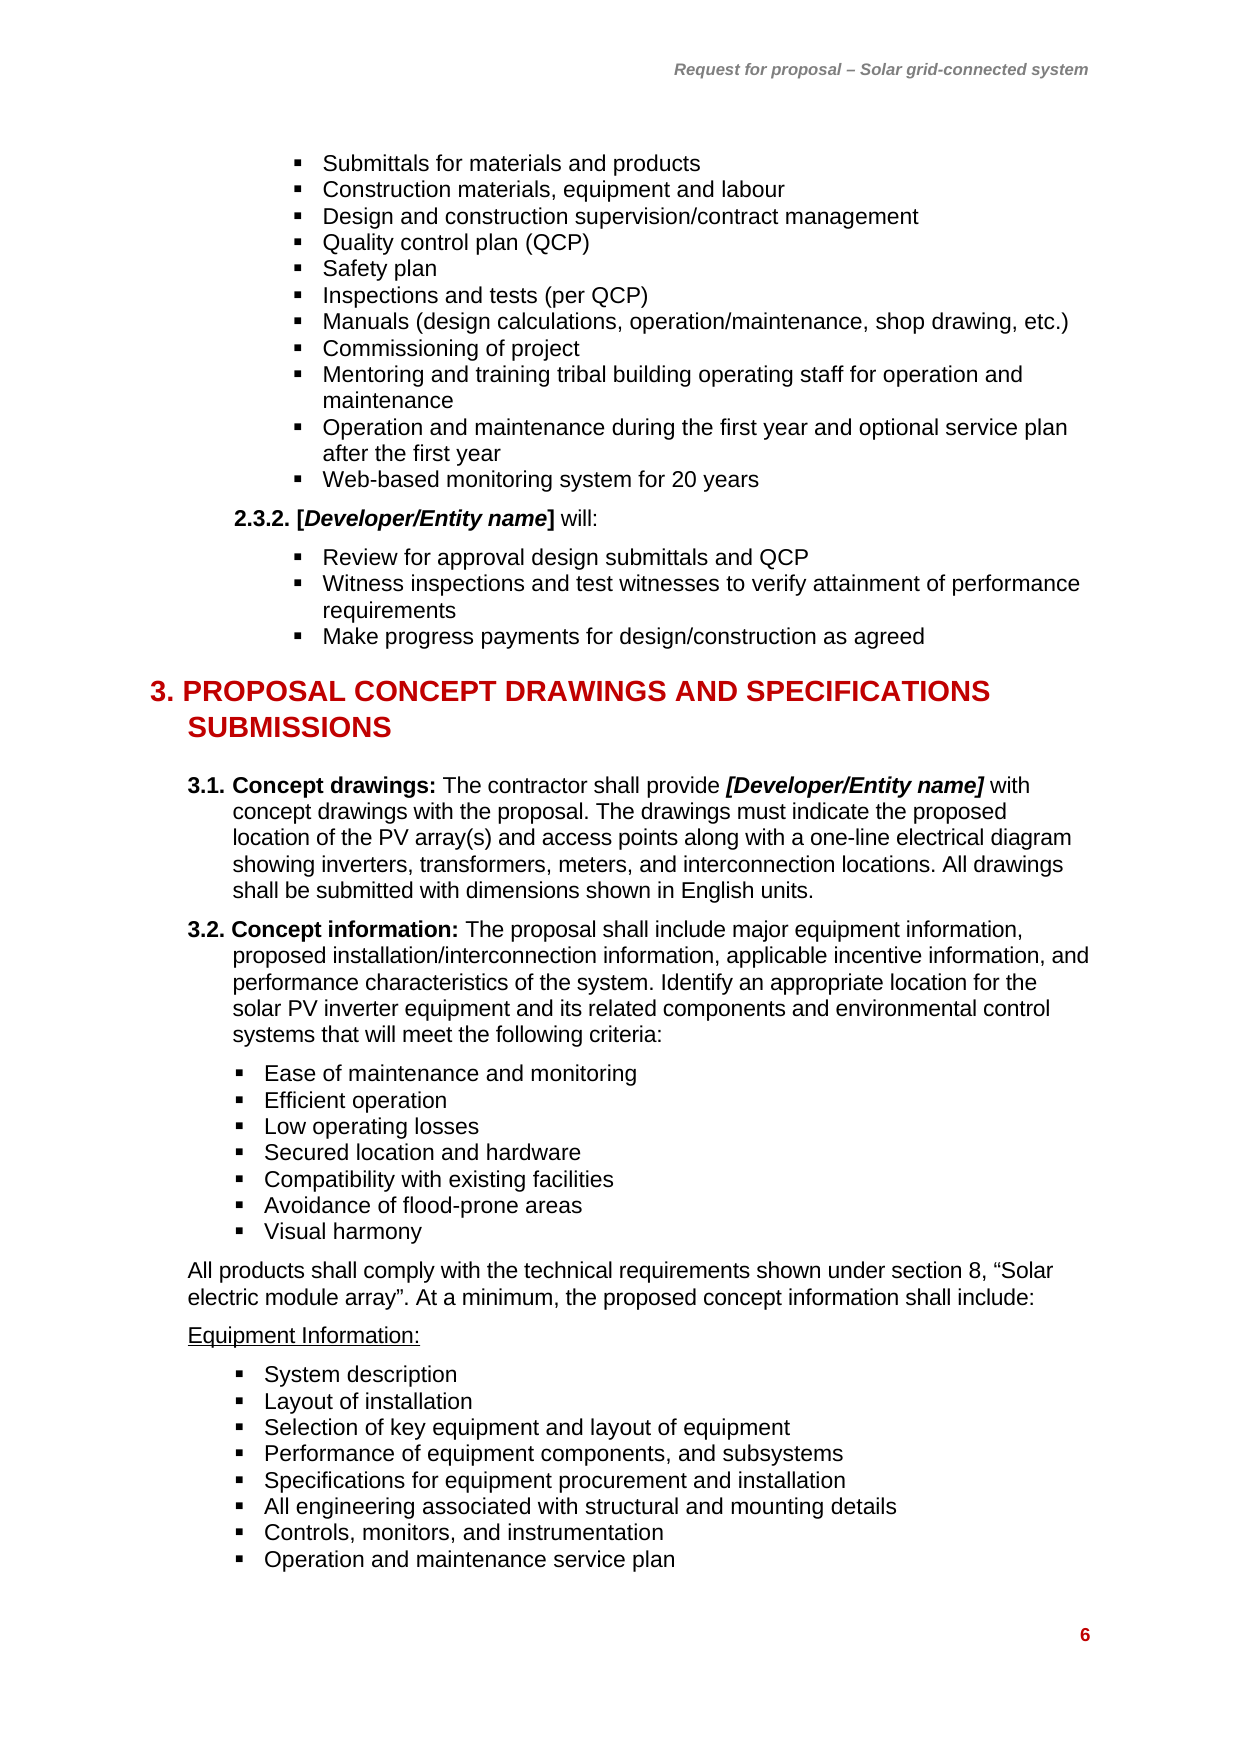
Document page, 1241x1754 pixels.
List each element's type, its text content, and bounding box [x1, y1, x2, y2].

text Equipment Information: [187, 1322, 1090, 1349]
list Submittals for materials and products [292, 150, 1090, 176]
list Ease of maintenance and monitoring [234, 1060, 1090, 1087]
list Selection of key equipment and layout of equipment [234, 1414, 1090, 1440]
list Make progress payments for design/construction as agreed [292, 623, 1090, 649]
list Quality control plan (QCP) [292, 229, 1090, 255]
list Concept information: The proposal shall include major equipment information, proposed installation/interconnection information, applicable incentive information, and performance characteristics of the system. Identify an appropriate location for the solar PV inverter equipment and its related components and environmental control systems that will meet the following criteria: [187, 916, 1090, 1048]
list Review for approval design submittals and QCP [292, 544, 1090, 570]
list Compatibility with existing facilities [234, 1166, 1090, 1192]
list Specifications for equipment procurement and installation [234, 1467, 1090, 1493]
list Secured location and hardware [234, 1139, 1090, 1166]
list Inspections and tests (per QCP) [292, 282, 1090, 308]
list Operation and maintenance service plan [234, 1546, 1090, 1572]
list Concept drawings: The contractor shall provide [Developer/Entity name] with concept drawings with the proposal. The drawings must indicate the proposed location of the PV array(s) and access points along with a one-line electrical diagram showing inverters, transformers, meters, and interconnection locations. All drawings shall be submitted with dimensions shown in English units. [187, 772, 1090, 903]
list Efficient operation [234, 1087, 1090, 1113]
list Performance of equipment components, and subsystems [234, 1440, 1090, 1467]
list Witness inspections and test witnesses to verify attainment of performance requirements [292, 570, 1090, 623]
text All products shall comply with the technical requirements shown under section 8, “Solar electric module array”. At a minimum, the proposed concept information shall include: [187, 1257, 1090, 1310]
list Visual harmony [234, 1218, 1090, 1245]
list All engineering associated with structural and mounting details [234, 1493, 1090, 1519]
list [Developer/Entity name] will: [234, 505, 1090, 531]
list Low operating losses [234, 1113, 1090, 1139]
list Web-based monitoring system for 20 years [292, 466, 1090, 493]
list Controls, monitors, and instrumentation [234, 1519, 1090, 1546]
subtitle PROPOSAL CONCEPT DRAWINGS AND SPECIFICATIONS SUBMISSIONS [150, 674, 1090, 744]
list Operation and maintenance during the first year and optional service plan after the first year [292, 413, 1090, 466]
list Commissioning of project [292, 334, 1090, 361]
list Layout of installation [234, 1388, 1090, 1414]
list Safety plan [292, 255, 1090, 282]
list System description [234, 1361, 1090, 1388]
list Avoidance of flood-prone areas [234, 1192, 1090, 1218]
list Manuals (design calculations, operation/maintenance, shop drawing, etc.) [292, 308, 1090, 334]
list Construction materials, equipment and labour [292, 176, 1090, 203]
list Mentoring and training tribal building operating staff for operation and maintenance [292, 361, 1090, 413]
list Design and construction supervision/contract management [292, 203, 1090, 229]
